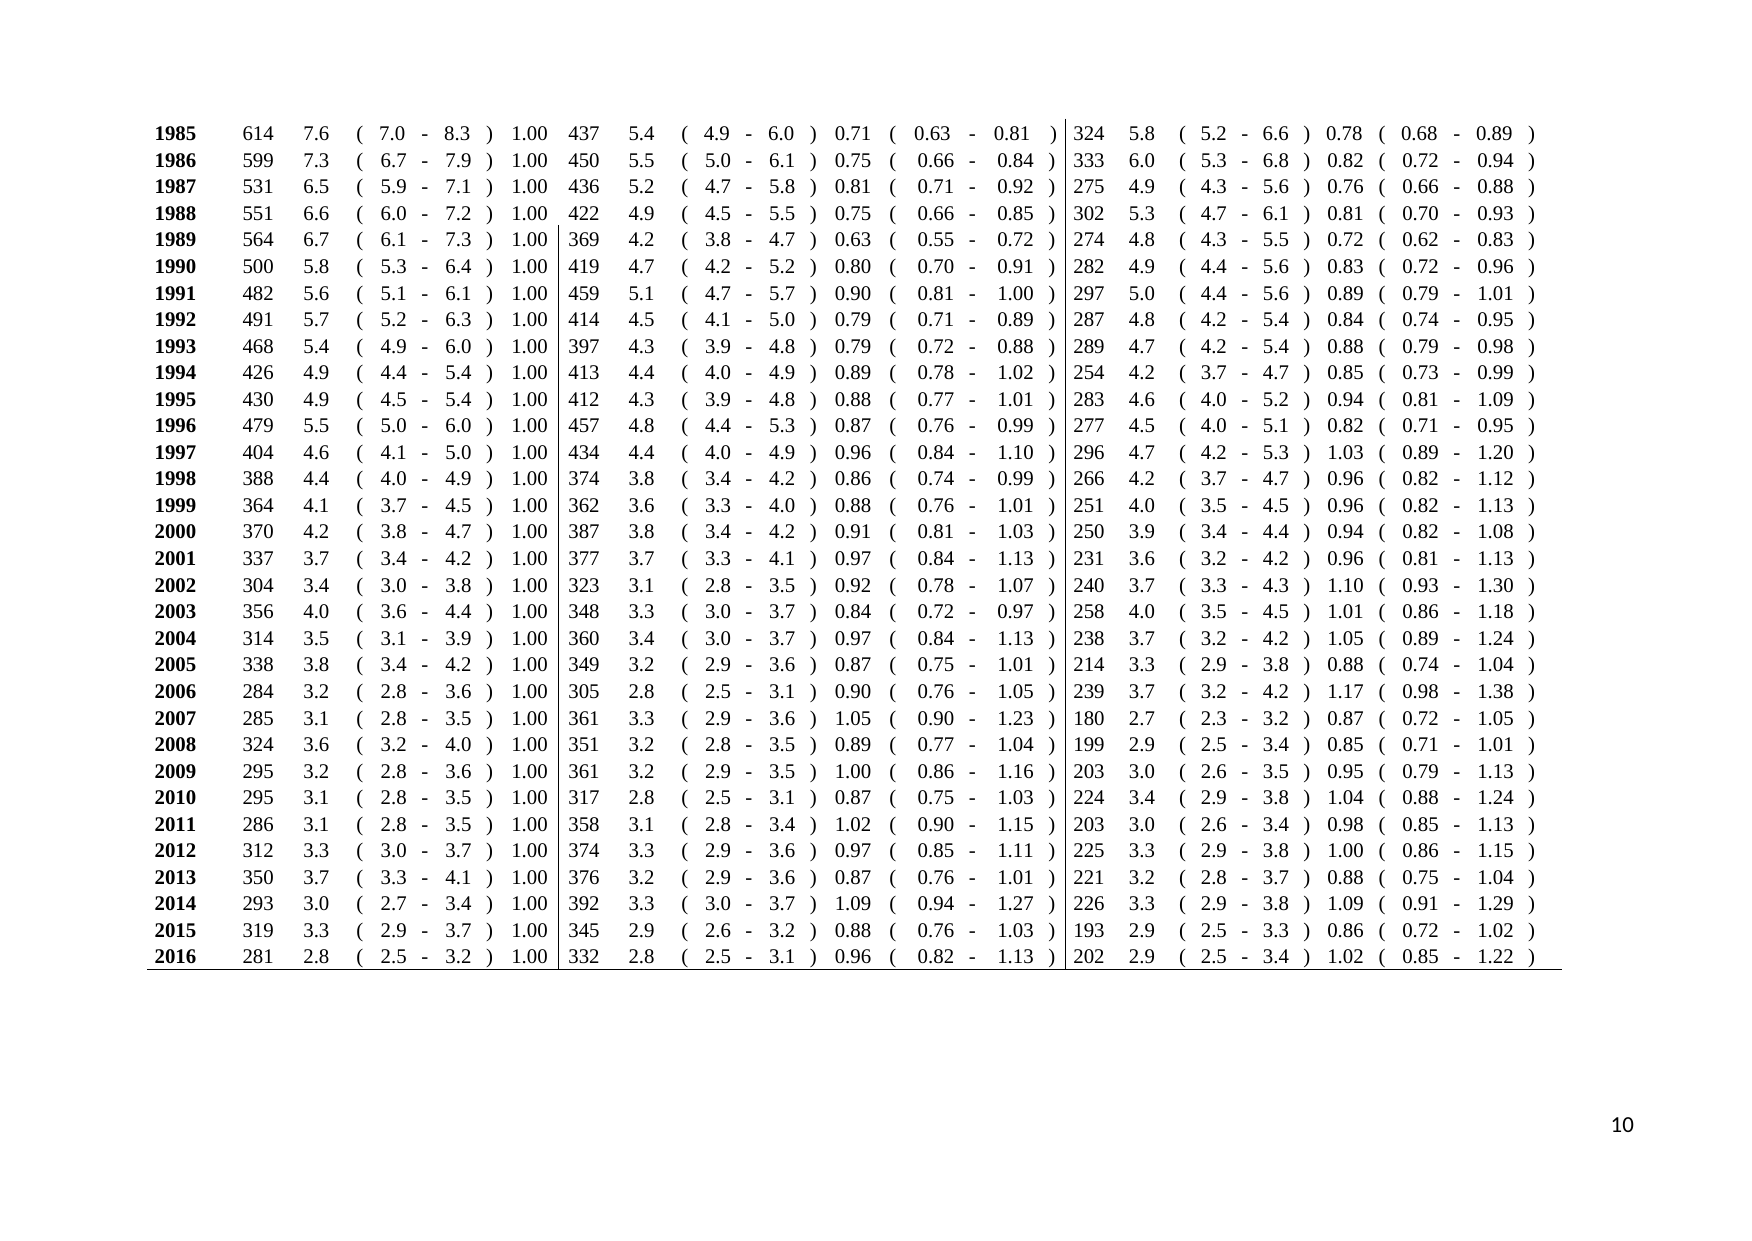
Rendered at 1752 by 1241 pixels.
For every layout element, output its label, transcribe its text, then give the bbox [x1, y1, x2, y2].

table_cell 551 [233, 198, 283, 225]
table_cell ( [1171, 278, 1193, 304]
table_cell - [1446, 225, 1467, 251]
table_cell ) [1296, 251, 1317, 278]
table_cell ( [1171, 251, 1193, 278]
table_cell - [1234, 198, 1255, 225]
table_cell 0.80 [824, 251, 882, 278]
table_cell - [961, 119, 983, 145]
table_cell 0.71 [824, 119, 882, 145]
table_cell 0.83 [1467, 225, 1521, 251]
table_cell - [1446, 198, 1467, 225]
table_cell 275 [1066, 172, 1112, 198]
table_cell 6.0 [760, 119, 802, 145]
table_cell - [414, 358, 435, 384]
table_cell 4.9 [1112, 172, 1171, 198]
table_cell ( [1171, 145, 1193, 172]
table_cell ( [674, 145, 695, 172]
table_cell 0.89 [983, 305, 1041, 331]
table_cell - [1234, 225, 1255, 251]
table_cell 5.4 [283, 331, 349, 358]
table_cell ) [802, 172, 824, 198]
table_cell 5.8 [760, 172, 802, 198]
table_cell ) [1296, 225, 1317, 251]
table_cell 0.74 [1393, 305, 1446, 331]
table_cell 0.70 [903, 251, 961, 278]
table_cell ) [479, 172, 500, 198]
table_cell ( [674, 278, 695, 304]
table_cell 0.81 [903, 278, 961, 304]
table_cell ) [1041, 251, 1065, 278]
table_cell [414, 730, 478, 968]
table_cell ) [802, 331, 824, 358]
table_cell ) [802, 305, 824, 331]
table_cell 0.88 [983, 331, 1041, 358]
table_cell 0.81 [824, 172, 882, 198]
table_cell 1986 [147, 145, 232, 172]
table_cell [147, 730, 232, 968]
table_cell 1.00 [500, 225, 558, 251]
table_cell ( [1171, 172, 1193, 198]
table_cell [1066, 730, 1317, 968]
table_cell 0.70 [1393, 198, 1446, 225]
table_cell ( [1171, 119, 1193, 145]
table_cell ( [674, 225, 695, 251]
table_cell 6.7 [283, 225, 349, 251]
table_cell - [414, 119, 435, 145]
table_cell - [414, 172, 435, 198]
table_cell 289 [1066, 331, 1112, 358]
table_cell 5.1 [609, 278, 674, 304]
table_cell - [414, 305, 435, 331]
table_cell ( [349, 278, 370, 304]
table_cell 6.4 [435, 251, 478, 278]
table_cell 5.4 [435, 358, 478, 384]
table_cell ( [1171, 225, 1193, 251]
table_cell - [738, 278, 759, 304]
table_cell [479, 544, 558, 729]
table_cell ( [349, 198, 370, 225]
table_cell 437 [559, 119, 609, 145]
table_cell 0.68 [1393, 119, 1446, 145]
table_cell 450 [559, 145, 609, 172]
table_cell ( [674, 251, 695, 278]
table_cell 4.9 [609, 198, 674, 225]
table_cell 6.7 [370, 145, 413, 172]
table_cell 5.4 [1255, 331, 1296, 358]
table_cell ( [349, 305, 370, 331]
table_cell 1993 [147, 331, 232, 358]
table_cell 6.6 [283, 198, 349, 225]
table_cell 1.00 [500, 278, 558, 304]
table_cell 5.7 [760, 278, 802, 304]
table_cell 7.2 [435, 198, 478, 225]
table_cell ) [1521, 225, 1562, 251]
table_cell ) [1296, 198, 1317, 225]
table_cell ( [1371, 278, 1392, 304]
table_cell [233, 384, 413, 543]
table_cell 5.3 [370, 251, 413, 278]
table_cell ( [1371, 331, 1392, 358]
table_cell ( [349, 225, 370, 251]
table_cell 7.3 [283, 145, 349, 172]
table_cell ) [802, 225, 824, 251]
table_cell - [1446, 305, 1467, 331]
table_cell 0.93 [1467, 198, 1521, 225]
table_cell ) [479, 225, 500, 251]
table_cell 0.79 [1393, 331, 1446, 358]
table_cell 0.75 [824, 145, 882, 172]
table_cell 5.0 [1112, 278, 1171, 304]
table_cell - [961, 251, 983, 278]
table_cell 1.00 [500, 331, 558, 358]
table_cell 4.3 [1193, 225, 1234, 251]
table_cell ) [479, 145, 500, 172]
table_cell ) [1521, 331, 1562, 358]
table_cell 459 [559, 278, 609, 304]
table_cell 4.7 [609, 251, 674, 278]
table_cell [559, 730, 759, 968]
table_cell 614 [233, 119, 283, 145]
table_cell ) [479, 119, 500, 145]
table_cell - [414, 145, 435, 172]
table_cell 0.89 [1467, 119, 1521, 145]
table_cell 0.98 [1467, 331, 1521, 358]
table_cell 5.5 [760, 198, 802, 225]
table_cell ( [1171, 198, 1193, 225]
table_cell ( [882, 198, 903, 225]
table_cell ( [1371, 305, 1392, 331]
table_cell ( [1371, 172, 1392, 198]
table_cell 0.76 [1318, 172, 1371, 198]
table_cell 8.3 [435, 119, 478, 145]
table_cell ) [1041, 119, 1065, 145]
table_cell ) [1296, 331, 1317, 358]
table_cell 6.0 [370, 198, 413, 225]
table_cell ) [1041, 198, 1065, 225]
table_cell 1.00 [500, 198, 559, 225]
table_cell - [1446, 251, 1467, 278]
table_cell - [738, 251, 759, 278]
table_cell 4.4 [370, 358, 413, 384]
table_cell 1.00 [500, 119, 559, 145]
table_cell 4.1 [695, 305, 738, 331]
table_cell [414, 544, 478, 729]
table_cell - [1446, 331, 1467, 358]
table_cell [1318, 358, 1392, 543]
table_cell 5.8 [1112, 119, 1171, 145]
table_cell 7.3 [435, 225, 478, 251]
table_cell ) [479, 198, 500, 225]
table_cell ( [882, 172, 903, 198]
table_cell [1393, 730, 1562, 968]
table_cell 5.5 [1255, 225, 1296, 251]
table_cell 4.5 [695, 198, 738, 225]
table_cell ( [349, 145, 370, 172]
table_cell - [1446, 172, 1467, 198]
table_cell 333 [1066, 145, 1112, 172]
table_cell 0.66 [903, 198, 961, 225]
table_cell 1994 [147, 358, 232, 384]
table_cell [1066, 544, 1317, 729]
table_cell ( [1171, 305, 1193, 331]
table_cell 0.72 [903, 331, 961, 358]
table_cell ) [1296, 119, 1317, 145]
table_cell 5.6 [283, 278, 349, 304]
table_cell 4.2 [1193, 331, 1234, 358]
table_cell 5.5 [609, 145, 674, 172]
table_cell 0.96 [1467, 251, 1521, 278]
table_cell - [961, 331, 983, 358]
table_cell ) [1521, 278, 1562, 304]
table_cell ( [349, 119, 370, 145]
table_cell 1988 [147, 198, 232, 225]
table_cell - [1446, 145, 1467, 172]
table_cell - [414, 278, 435, 304]
table_cell ( [1371, 119, 1392, 145]
table_cell 0.79 [1393, 278, 1446, 304]
table_cell 422 [559, 198, 609, 225]
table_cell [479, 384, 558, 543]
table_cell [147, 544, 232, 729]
table_cell 5.3 [1112, 198, 1171, 225]
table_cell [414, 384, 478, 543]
table_cell 4.9 [1112, 251, 1171, 278]
table_cell ) [802, 119, 824, 145]
table_cell 5.6 [1255, 251, 1296, 278]
table_cell ( [882, 278, 903, 304]
table_cell 0.72 [1393, 145, 1446, 172]
table_cell 1992 [147, 305, 232, 331]
table_cell ) [1521, 172, 1562, 198]
table_cell 4.8 [760, 331, 802, 358]
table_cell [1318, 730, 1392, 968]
table_cell 6.3 [435, 305, 478, 331]
table_cell 0.78 [1318, 119, 1371, 145]
table_cell ) [802, 145, 824, 172]
table_cell 0.62 [1393, 225, 1446, 251]
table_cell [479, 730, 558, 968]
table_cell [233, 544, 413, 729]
table_cell ) [1296, 145, 1317, 172]
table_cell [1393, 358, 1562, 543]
table_cell - [961, 305, 983, 331]
table_cell ) [479, 331, 500, 358]
table_cell 4.5 [609, 305, 674, 331]
table_cell 6.0 [1112, 145, 1171, 172]
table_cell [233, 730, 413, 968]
table_cell 369 [559, 225, 609, 251]
table_cell 1.00 [500, 305, 558, 331]
table_cell ( [674, 305, 695, 331]
table_cell ( [674, 198, 695, 225]
table_cell ( [674, 119, 695, 145]
table_cell - [738, 225, 759, 251]
table_cell 5.7 [283, 305, 349, 331]
table_cell - [738, 331, 759, 358]
table_cell - [961, 172, 983, 198]
table_cell - [1446, 278, 1467, 304]
table_cell ) [1521, 198, 1562, 225]
table_cell 0.88 [1467, 172, 1521, 198]
table_cell - [414, 225, 435, 251]
table_cell 599 [233, 145, 283, 172]
table_cell 4.4 [1193, 251, 1234, 278]
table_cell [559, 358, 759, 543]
table_cell ) [479, 278, 500, 304]
table_cell ( [1371, 198, 1392, 225]
table_cell 482 [233, 278, 283, 304]
table_cell - [414, 198, 435, 225]
table_cell 5.9 [370, 172, 413, 198]
table_cell ( [349, 172, 370, 198]
table_cell - [961, 198, 983, 225]
table_cell 1991 [147, 278, 232, 304]
table_cell 287 [1066, 305, 1112, 331]
table_cell ( [882, 225, 903, 251]
table_cell 4.3 [609, 331, 674, 358]
table_cell ) [1521, 305, 1562, 331]
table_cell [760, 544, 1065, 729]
table_cell - [738, 145, 759, 172]
table_cell 4.7 [1193, 198, 1234, 225]
table_cell ) [802, 278, 824, 304]
table_cell 0.72 [983, 225, 1041, 251]
table_cell ( [882, 331, 903, 358]
table_cell ) [1521, 251, 1562, 278]
table_cell 0.79 [824, 331, 882, 358]
table_cell 0.83 [1318, 251, 1371, 278]
table_cell ( [882, 305, 903, 331]
table_cell 7.9 [435, 145, 478, 172]
table_cell 6.8 [1255, 145, 1296, 172]
table_cell ( [674, 331, 695, 358]
table_cell 4.2 [695, 251, 738, 278]
table_cell - [1234, 172, 1255, 198]
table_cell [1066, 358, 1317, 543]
table_cell - [738, 172, 759, 198]
table_cell 6.1 [1255, 198, 1296, 225]
table_cell ( [674, 172, 695, 198]
table_cell ) [1041, 145, 1065, 172]
table_cell 302 [1066, 198, 1112, 225]
table_cell ) [1041, 172, 1065, 198]
table_cell - [1234, 145, 1255, 172]
table_cell 4.9 [283, 358, 349, 384]
table_cell ) [1521, 119, 1562, 145]
table_cell ) [479, 251, 500, 278]
table_cell 4.7 [695, 172, 738, 198]
table_cell - [961, 145, 983, 172]
table_cell 3.8 [695, 225, 738, 251]
table_cell ( [1371, 225, 1392, 251]
table_cell 0.81 [1318, 198, 1371, 225]
table_cell 0.85 [983, 198, 1041, 225]
table_cell ( [882, 251, 903, 278]
table_cell 0.66 [903, 145, 961, 172]
table_cell 468 [233, 331, 283, 358]
table_cell ) [479, 358, 500, 384]
table_cell 0.72 [1393, 251, 1446, 278]
table_cell 7.0 [370, 119, 413, 145]
table_cell 4.8 [1112, 305, 1171, 331]
table_cell 1990 [147, 251, 232, 278]
table_cell 5.6 [1255, 278, 1296, 304]
table_cell 0.84 [1318, 305, 1371, 331]
table_cell - [1234, 251, 1255, 278]
table_cell 1.00 [500, 358, 558, 384]
table_cell - [414, 251, 435, 278]
table_cell - [1234, 278, 1255, 304]
table_cell ) [1521, 145, 1562, 172]
table_cell 5.1 [370, 278, 413, 304]
table_cell 4.8 [1112, 225, 1171, 251]
table_cell - [961, 225, 983, 251]
table_cell ) [479, 305, 500, 331]
table_cell 274 [1066, 225, 1112, 251]
table_cell 419 [559, 251, 609, 278]
table_cell 5.8 [283, 251, 349, 278]
table_cell 3.9 [695, 331, 738, 358]
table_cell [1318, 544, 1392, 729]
table_cell 0.55 [903, 225, 961, 251]
table_cell 4.7 [695, 278, 738, 304]
table_cell 1.01 [1467, 278, 1521, 304]
table_cell 6.1 [370, 225, 413, 251]
table_cell ( [1371, 145, 1392, 172]
table_cell - [738, 198, 759, 225]
table_cell 5.0 [695, 145, 738, 172]
table_cell ( [882, 119, 903, 145]
table_cell 491 [233, 305, 283, 331]
table_cell 5.6 [1255, 172, 1296, 198]
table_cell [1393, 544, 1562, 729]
table_cell 0.95 [1467, 305, 1521, 331]
table_cell ) [1296, 278, 1317, 304]
table_cell 0.90 [824, 278, 882, 304]
table_cell - [961, 278, 983, 304]
table_cell 436 [559, 172, 609, 198]
table_cell 4.2 [1193, 305, 1234, 331]
table_cell 297 [1066, 278, 1112, 304]
table_cell ) [1041, 331, 1065, 358]
table_cell 6.5 [283, 172, 349, 198]
table_cell 0.63 [824, 225, 882, 251]
table_cell 5.0 [760, 305, 802, 331]
table_cell 0.84 [983, 145, 1041, 172]
table_cell 0.66 [1393, 172, 1446, 198]
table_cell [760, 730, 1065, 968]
table_cell 0.63 [903, 119, 961, 145]
table_cell 5.3 [1193, 145, 1234, 172]
table_cell - [1446, 119, 1467, 145]
table_cell ( [349, 358, 370, 384]
table_cell 1985 [147, 119, 232, 145]
table_cell 0.94 [1467, 145, 1521, 172]
table_cell 0.92 [983, 172, 1041, 198]
table_cell 564 [233, 225, 283, 251]
table_cell 5.4 [1255, 305, 1296, 331]
table_cell - [738, 119, 759, 145]
table_cell 1987 [147, 172, 232, 198]
table_cell 4.2 [609, 225, 674, 251]
table_cell 4.9 [695, 119, 738, 145]
table_cell - [1234, 305, 1255, 331]
table_cell 1.00 [500, 145, 559, 172]
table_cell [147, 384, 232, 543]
table_cell 500 [233, 251, 283, 278]
table_cell ) [802, 251, 824, 278]
table_cell ) [1296, 172, 1317, 198]
table_cell 414 [559, 305, 609, 331]
table_cell - [738, 305, 759, 331]
table_cell 1.00 [983, 278, 1041, 304]
table_cell ) [1296, 305, 1317, 331]
table_cell ) [1041, 225, 1065, 251]
table_cell ) [802, 198, 824, 225]
table_cell 0.81 [983, 119, 1041, 145]
table_cell 5.2 [760, 251, 802, 278]
table_cell 426 [233, 358, 283, 384]
table_cell ( [349, 251, 370, 278]
table_cell 0.88 [1318, 331, 1371, 358]
table_cell 4.7 [760, 225, 802, 251]
table_cell 5.2 [370, 305, 413, 331]
table_cell 4.4 [1193, 278, 1234, 304]
table_cell 4.9 [370, 331, 413, 358]
table_cell 324 [1066, 119, 1112, 145]
table_cell ) [1041, 305, 1065, 331]
table_cell 531 [233, 172, 283, 198]
table_cell 7.1 [435, 172, 478, 198]
table_cell 397 [559, 331, 609, 358]
table_cell 1.00 [500, 172, 559, 198]
table_cell 7.6 [283, 119, 349, 145]
table_cell 4.3 [1193, 172, 1234, 198]
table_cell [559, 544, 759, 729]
table_cell 5.2 [1193, 119, 1234, 145]
table_cell 0.75 [824, 198, 882, 225]
table_cell 6.6 [1255, 119, 1296, 145]
table_cell 0.72 [1318, 225, 1371, 251]
table_cell 0.71 [903, 305, 961, 331]
table_cell 1.00 [500, 251, 558, 278]
table_cell ( [882, 145, 903, 172]
table_cell 0.82 [1318, 145, 1371, 172]
table_cell ( [349, 331, 370, 358]
table_cell ( [1371, 251, 1392, 278]
table_cell 6.0 [435, 331, 478, 358]
table_cell 0.71 [903, 172, 961, 198]
table_cell - [414, 331, 435, 358]
table_cell 0.91 [983, 251, 1041, 278]
table_cell ( [1171, 331, 1193, 358]
table_cell 1989 [147, 225, 232, 251]
table_cell 0.89 [1318, 278, 1371, 304]
table_cell ) [1041, 278, 1065, 304]
table_cell - [1234, 119, 1255, 145]
table_cell 5.4 [609, 119, 674, 145]
table_cell 6.1 [760, 145, 802, 172]
table_cell 6.1 [435, 278, 478, 304]
table_cell 0.79 [824, 305, 882, 331]
table_cell - [1234, 331, 1255, 358]
table_cell 4.7 [1112, 331, 1171, 358]
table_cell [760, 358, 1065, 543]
table_cell 5.2 [609, 172, 674, 198]
table_cell 282 [1066, 251, 1112, 278]
